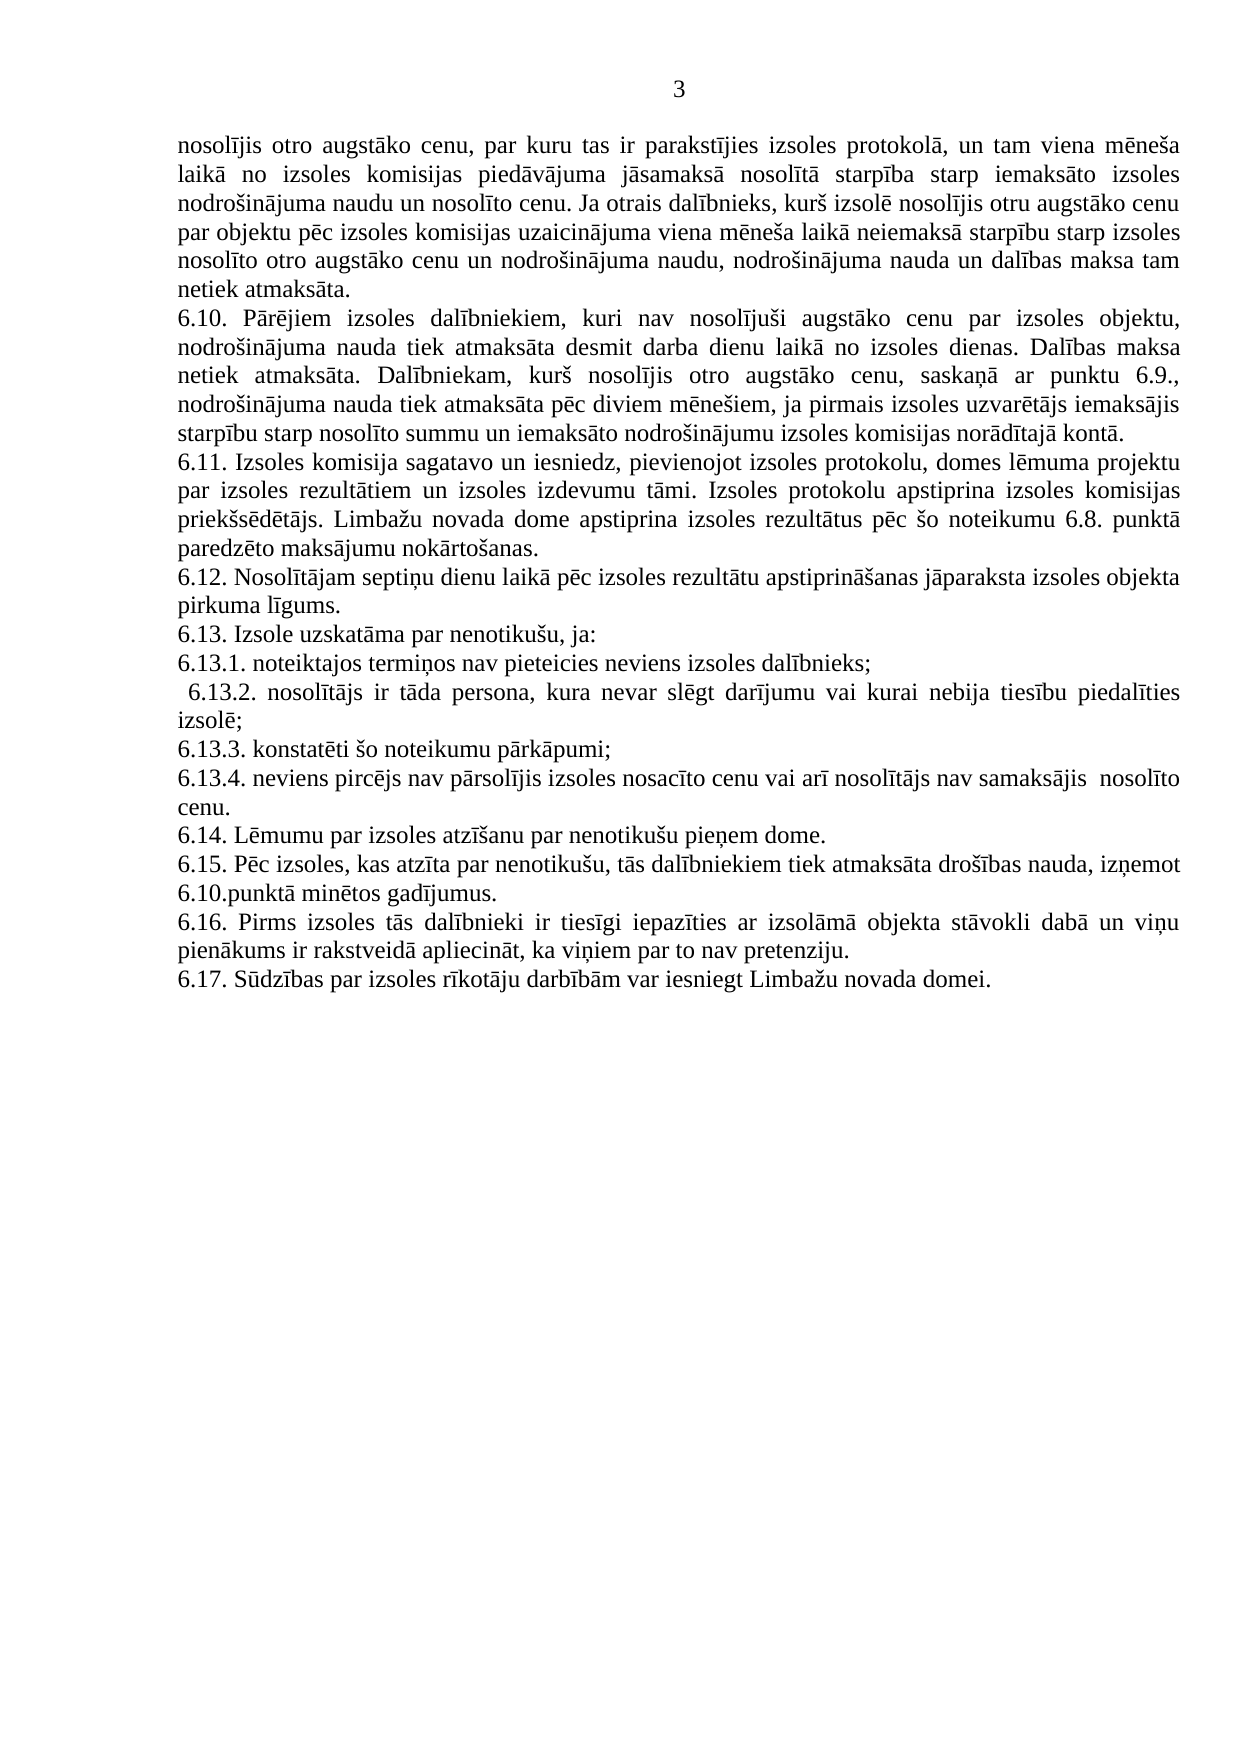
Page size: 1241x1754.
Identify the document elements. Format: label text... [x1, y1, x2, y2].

text 6.13.4. neviens pircējs nav pārsolījis izsoles nosacīto cenu vai arī nosolītājs nav samaksājis nosolīto cenu. [177, 763, 1181, 821]
text 6.13. Izsole uzskatāma par nenotikušu, ja: [177, 619, 1181, 648]
text 6.17. Sūdzības par izsoles rīkotāju darbībām var iesniegt Limbažu novada domei. [177, 964, 1181, 993]
text 6.15. Pēc izsoles, kas atzīta par nenotikušu, tās dalībniekiem tiek atmaksāta drošības nauda, izņemot 6.10.punktā minētos gadījumus. [177, 849, 1181, 907]
text 6.13.2. nosolītājs ir tāda persona, kura nevar slēgt darījumu vai kurai nebija tiesību piedalīties izsolē; [177, 677, 1181, 734]
text 6.16. Pirms izsoles tās dalībnieki ir tiesīgi iepazīties ar izsolāmā objekta stāvokli dabā un viņu pienākums ir rakstveidā apliecināt, ka viņiem par to nav pretenziju. [177, 907, 1181, 964]
text 6.12. Nosolītājam septiņu dienu laikā pēc izsoles rezultātu apstiprināšanas jāparaksta izsoles objekta pirkuma līgums. [177, 562, 1181, 619]
text 6.14. Lēmumu par izsoles atzīšanu par nenotikušu pieņem dome. [177, 821, 1181, 849]
text 6.13.3. konstatēti šo noteikumu pārkāpumi; [177, 734, 1181, 763]
text 6.13.1. noteiktajos termiņos nav pieteicies neviens izsoles dalībnieks; [177, 648, 1181, 677]
text 6.10. Pārējiem izsoles dalībniekiem, kuri nav nosolījuši augstāko cenu par izsoles objektu, nodrošinājuma nauda tiek atmaksāta desmit darba dienu laikā no izsoles dienas. Dalības maksa netiek atmaksāta. Dalībniekam, kurš nosolījis otro augstāko cenu, saskaņā ar punktu 6.9., nodrošinājuma nauda tiek atmaksāta pēc diviem mēnešiem, ja pirmais izsoles uzvarētājs iemaksājis starpību starp nosolīto summu un iemaksāto nodrošinājumu izsoles komisijas norādītajā kontā. [177, 303, 1181, 447]
text 6.11. Izsoles komisija sagatavo un iesniedz, pievienojot izsoles protokolu, domes lēmuma projektu par izsoles rezultātiem un izsoles izdevumu tāmi. Izsoles protokolu apstiprina izsoles komisijas priekšsēdētājs. Limbažu novada dome apstiprina izsoles rezultātus pēc šo noteikumu 6.8. punktā paredzēto maksājumu nokārtošanas. [177, 447, 1181, 562]
